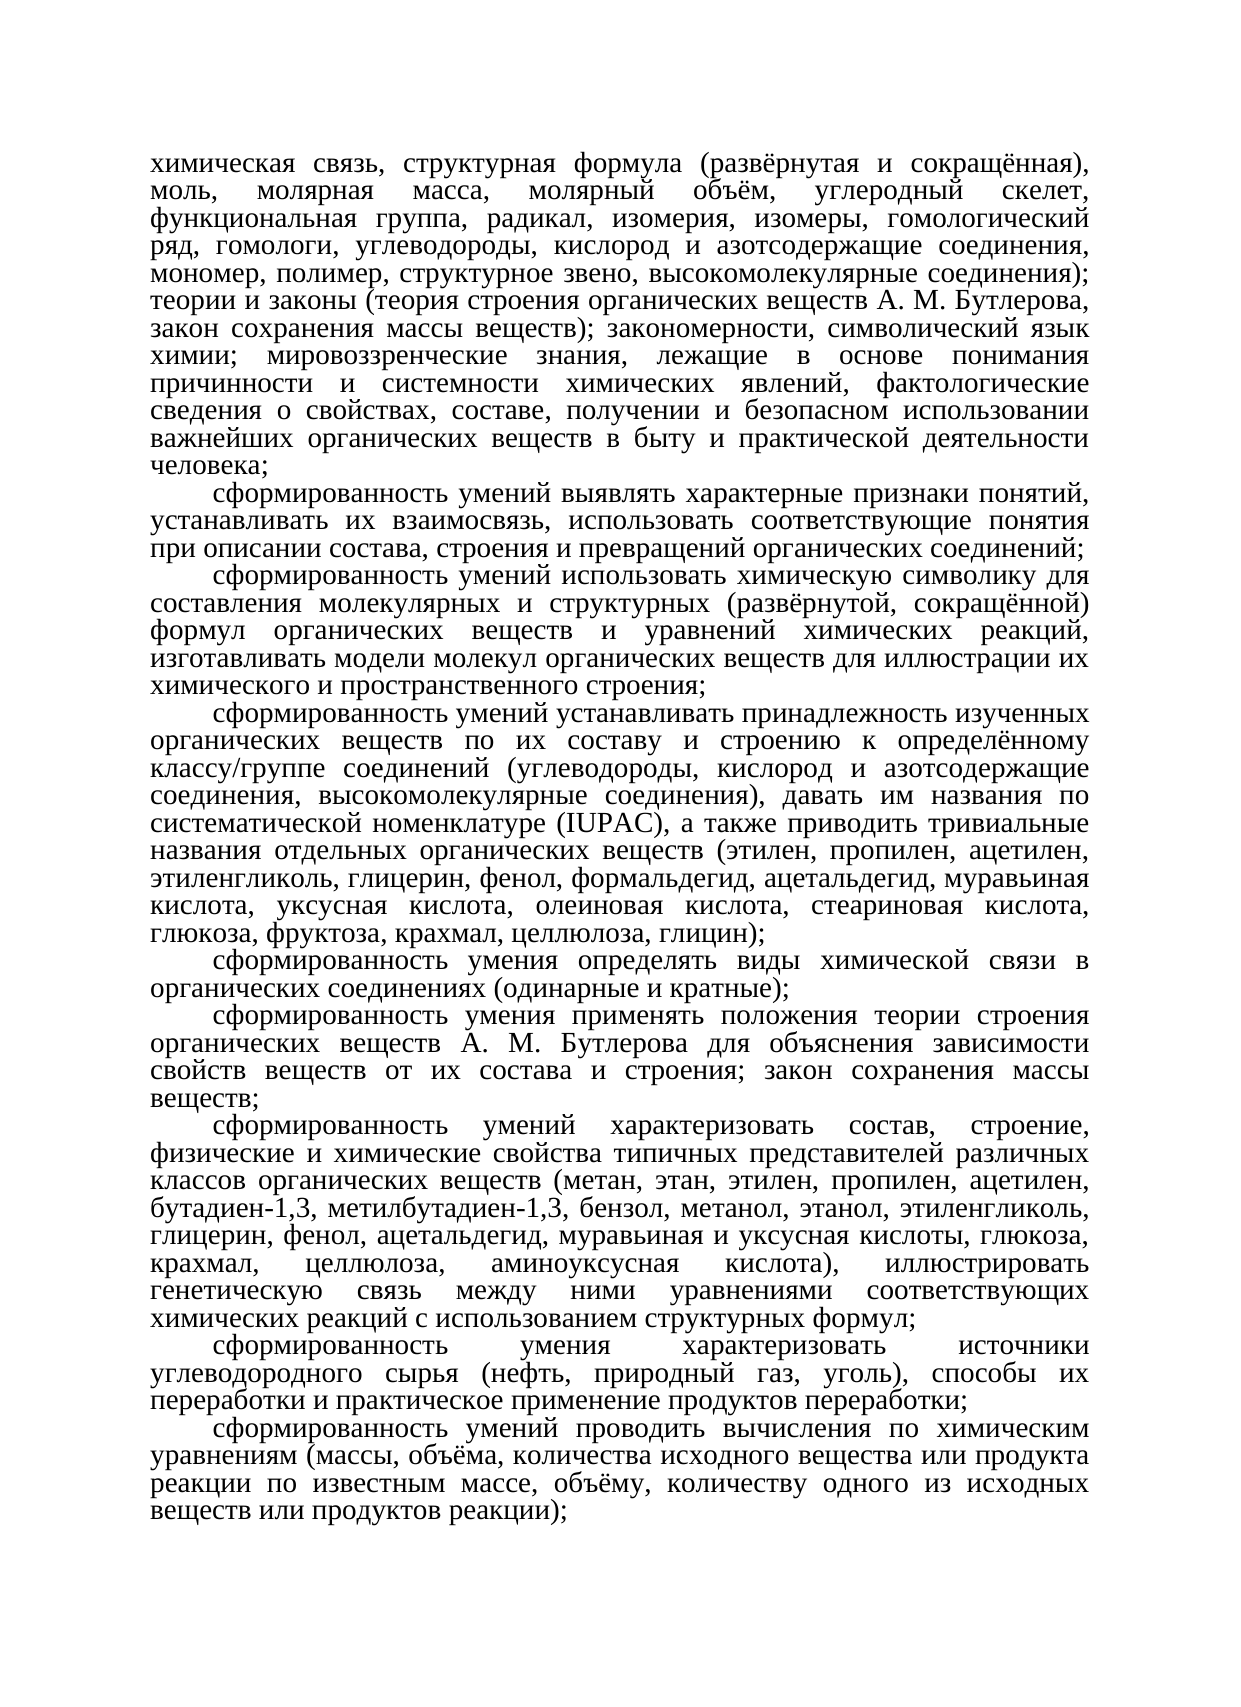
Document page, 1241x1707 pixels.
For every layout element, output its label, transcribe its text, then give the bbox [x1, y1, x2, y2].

text сформированность умений характеризовать состав, строение, физические и химические свойства типичных представителей различных классов органических веществ (метан, этан, этилен, пропилен, ацетилен, бутадиен-1,3, метилбутадиен-1,3, бензол, метанол, этанол, этиленгликоль, глицерин, фенол, ацетальдегид, муравьиная и уксусная кислоты, глюкоза, крахмал, целлюлоза, аминоуксусная кислота), иллюстрировать генетическую связь между ними уравнениями соответствующих химических реакций с использованием структурных формул; [150, 1112, 1090, 1332]
text сформированность умений использовать химическую символику для составления молекулярных и структурных (развёрнутой, сокращённой) формул органических веществ и уравнений химических реакций, изготавливать модели молекул органических веществ для иллюстрации их химического и пространственного строения; [150, 562, 1090, 700]
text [150, 150, 1090, 480]
text сформированность умений устанавливать принадлежность изученных органических веществ по их составу и строению к определённому классу/группе соединений (углеводороды, кислород и азотсодержащие соединения, высокомолекулярные соединения), давать им названия по систематической номенклатуре (IUPAC), а также приводить тривиальные названия отдельных органических веществ (этилен, пропилен, ацетилен, этиленгликоль, глицерин, фенол, формальдегид, ацетальдегид, муравьиная кислота, уксусная кислота, олеиновая кислота, стеариновая кислота, глюкоза, фруктоза, крахмал, целлюлоза, глицин); [150, 700, 1090, 947]
text сформированность умений выявлять характерные признаки понятий, устанавливать их взаимосвязь, использовать соответствующие понятия при описании состава, строения и превращений органических соединений; [150, 480, 1090, 562]
text сформированность умения определять виды химической связи в органических соединениях (одинарные и кратные); [150, 947, 1090, 1002]
text сформированность умения применять положения теории строения органических веществ А. М. Бутлерова для объяснения зависимости свойств веществ от их состава и строения; закон сохранения массы веществ; [150, 1002, 1090, 1112]
text сформированность умения характеризовать источники углеводородного сырья (нефть, природный газ, уголь), способы их переработки и практическое применение продуктов переработки; [150, 1332, 1090, 1415]
text сформированность умений проводить вычисления по химическим уравнениям (массы, объёма, количества исходного вещества или продукта реакции по известным массе, объёму, количеству одного из исходных веществ или продуктов реакции); [150, 1415, 1090, 1525]
